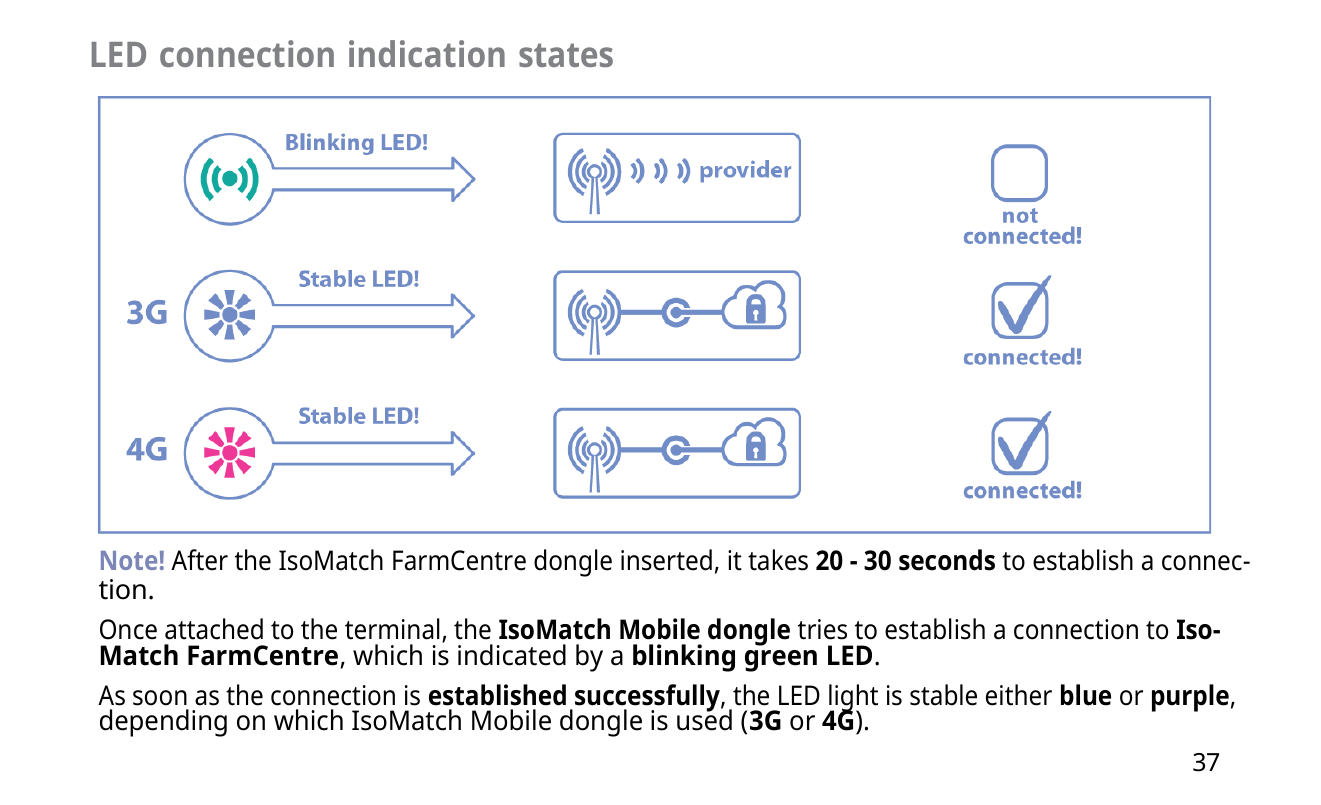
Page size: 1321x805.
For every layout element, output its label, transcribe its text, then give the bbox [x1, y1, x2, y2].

text As soon as the connection is established successfully, the LED light is stable either blue or purple, depending on which IsoMatch Mobile dongle is used (3G or 4G). [98, 683, 1258, 739]
picture [97, 96, 1212, 534]
subtitle LED connection indication states [88, 29, 1258, 78]
text Once attached to the terminal, the IsoMatch Mobile dongle tries to establish a connection to Iso- Match FarmCentre, which is indicated by a blinking green LED. [98, 617, 1258, 673]
